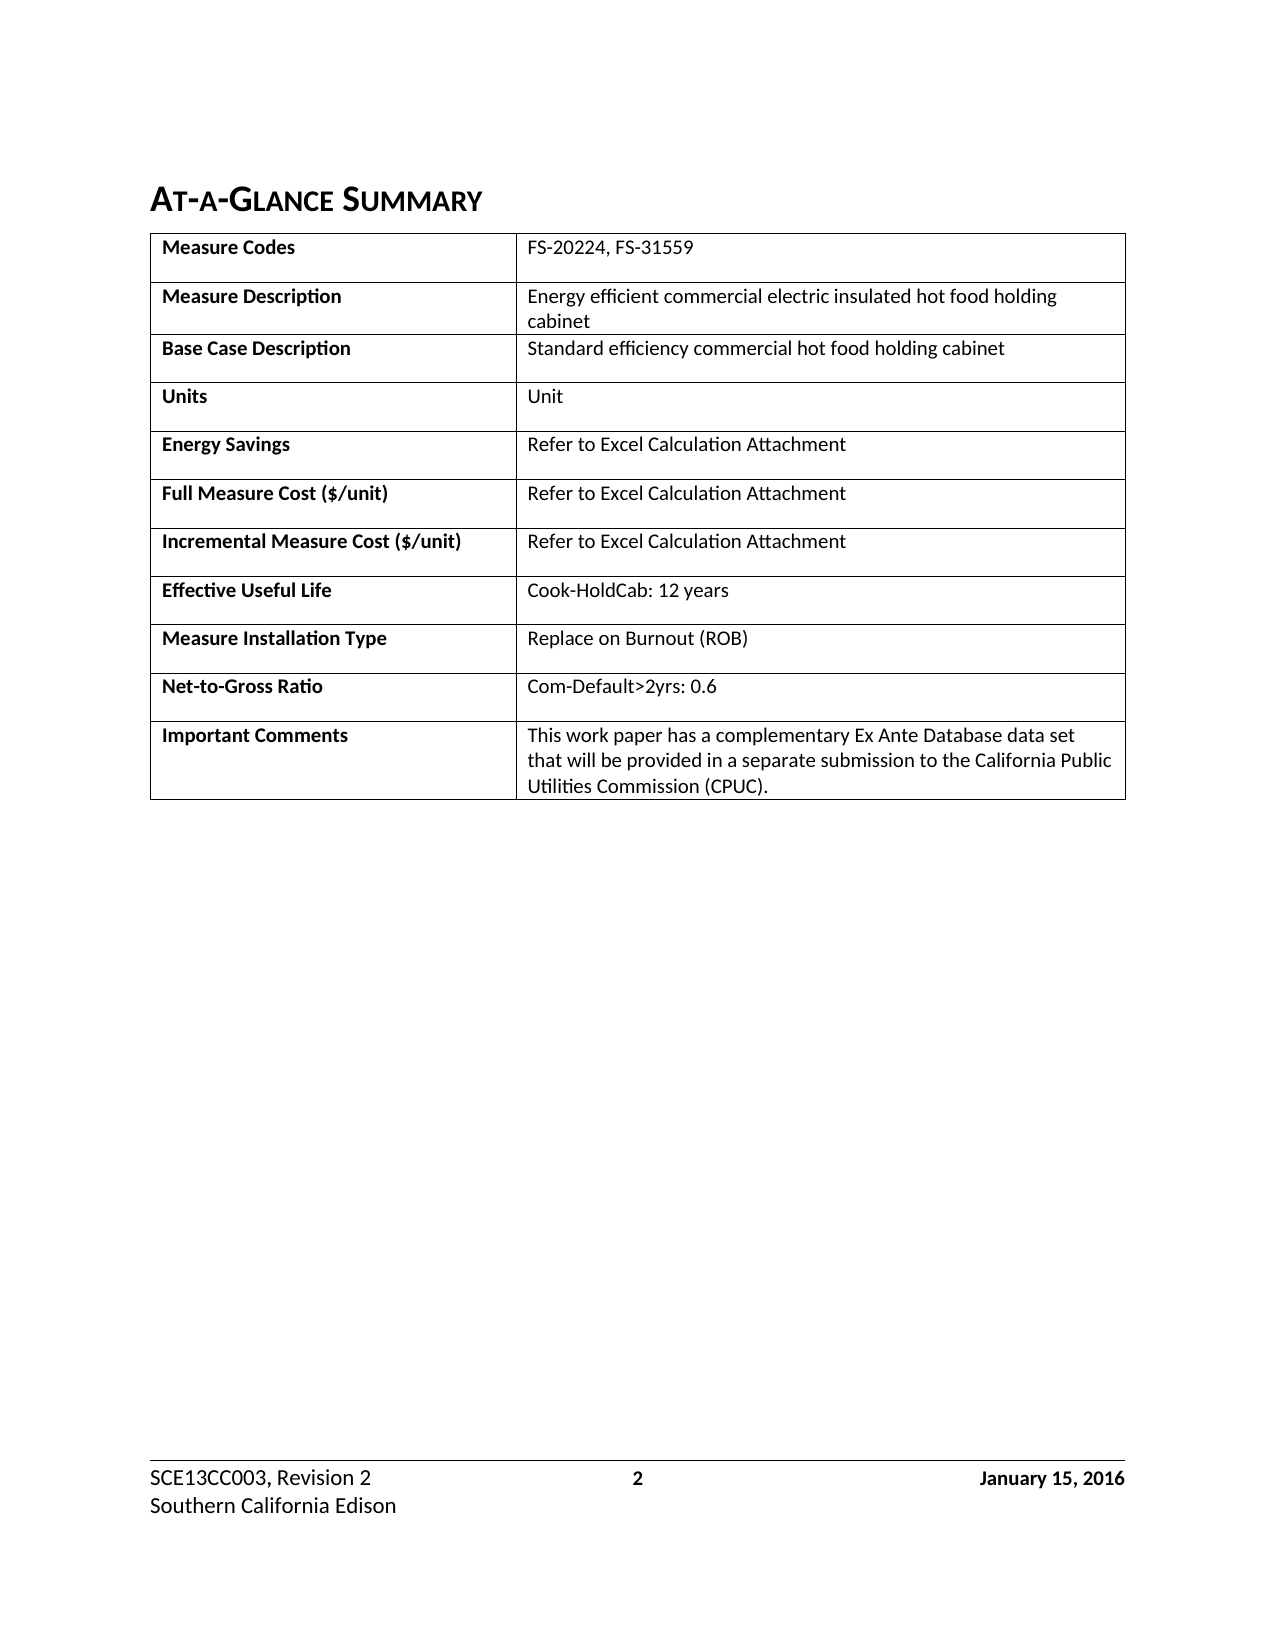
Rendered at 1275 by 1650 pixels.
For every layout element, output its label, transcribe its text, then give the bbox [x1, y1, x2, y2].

table_cell Energy efficient commercial electric insulated hot food holding cabinet [517, 283, 1125, 334]
table_cell Base Case Description [151, 335, 516, 382]
table_cell Cook-HoldCab: 12 years [517, 577, 1125, 624]
table_cell Replace on Burnout (ROB) [517, 625, 1125, 673]
table_cell Energy Savings [151, 432, 516, 479]
table_cell Com-Default>2yrs: 0.6 [517, 674, 1125, 721]
table_cell Refer to Excel Calculation Attachment [517, 432, 1125, 479]
table_cell Incremental Measure Cost ($/unit) [151, 529, 516, 576]
table_cell Important Comments [151, 722, 516, 798]
table_header FS-20224, FS-31559 [517, 234, 1125, 282]
table_cell This work paper has a complementary Ex Ante Database data set that will be provided in a separate submission to the California Public Utilities Commission (CPUC). [517, 722, 1125, 798]
table_cell Measure Description [151, 283, 516, 334]
table_cell Units [151, 383, 516, 431]
table_cell Refer to Excel Calculation Attachment [517, 529, 1125, 576]
table_cell Net-to-Gross Ratio [151, 674, 516, 721]
table_cell Unit [517, 383, 1125, 431]
table_header Measure Codes [151, 234, 516, 282]
table_cell Standard efficiency commercial hot food holding cabinet [517, 335, 1125, 382]
table_cell Measure Installation Type [151, 625, 516, 673]
table_cell Refer to Excel Calculation Attachment [517, 480, 1125, 527]
table_cell Effective Useful Life [151, 577, 516, 624]
subtitle At-a-Glance Summary [150, 175, 1125, 221]
table_cell Full Measure Cost ($/unit) [151, 480, 516, 527]
